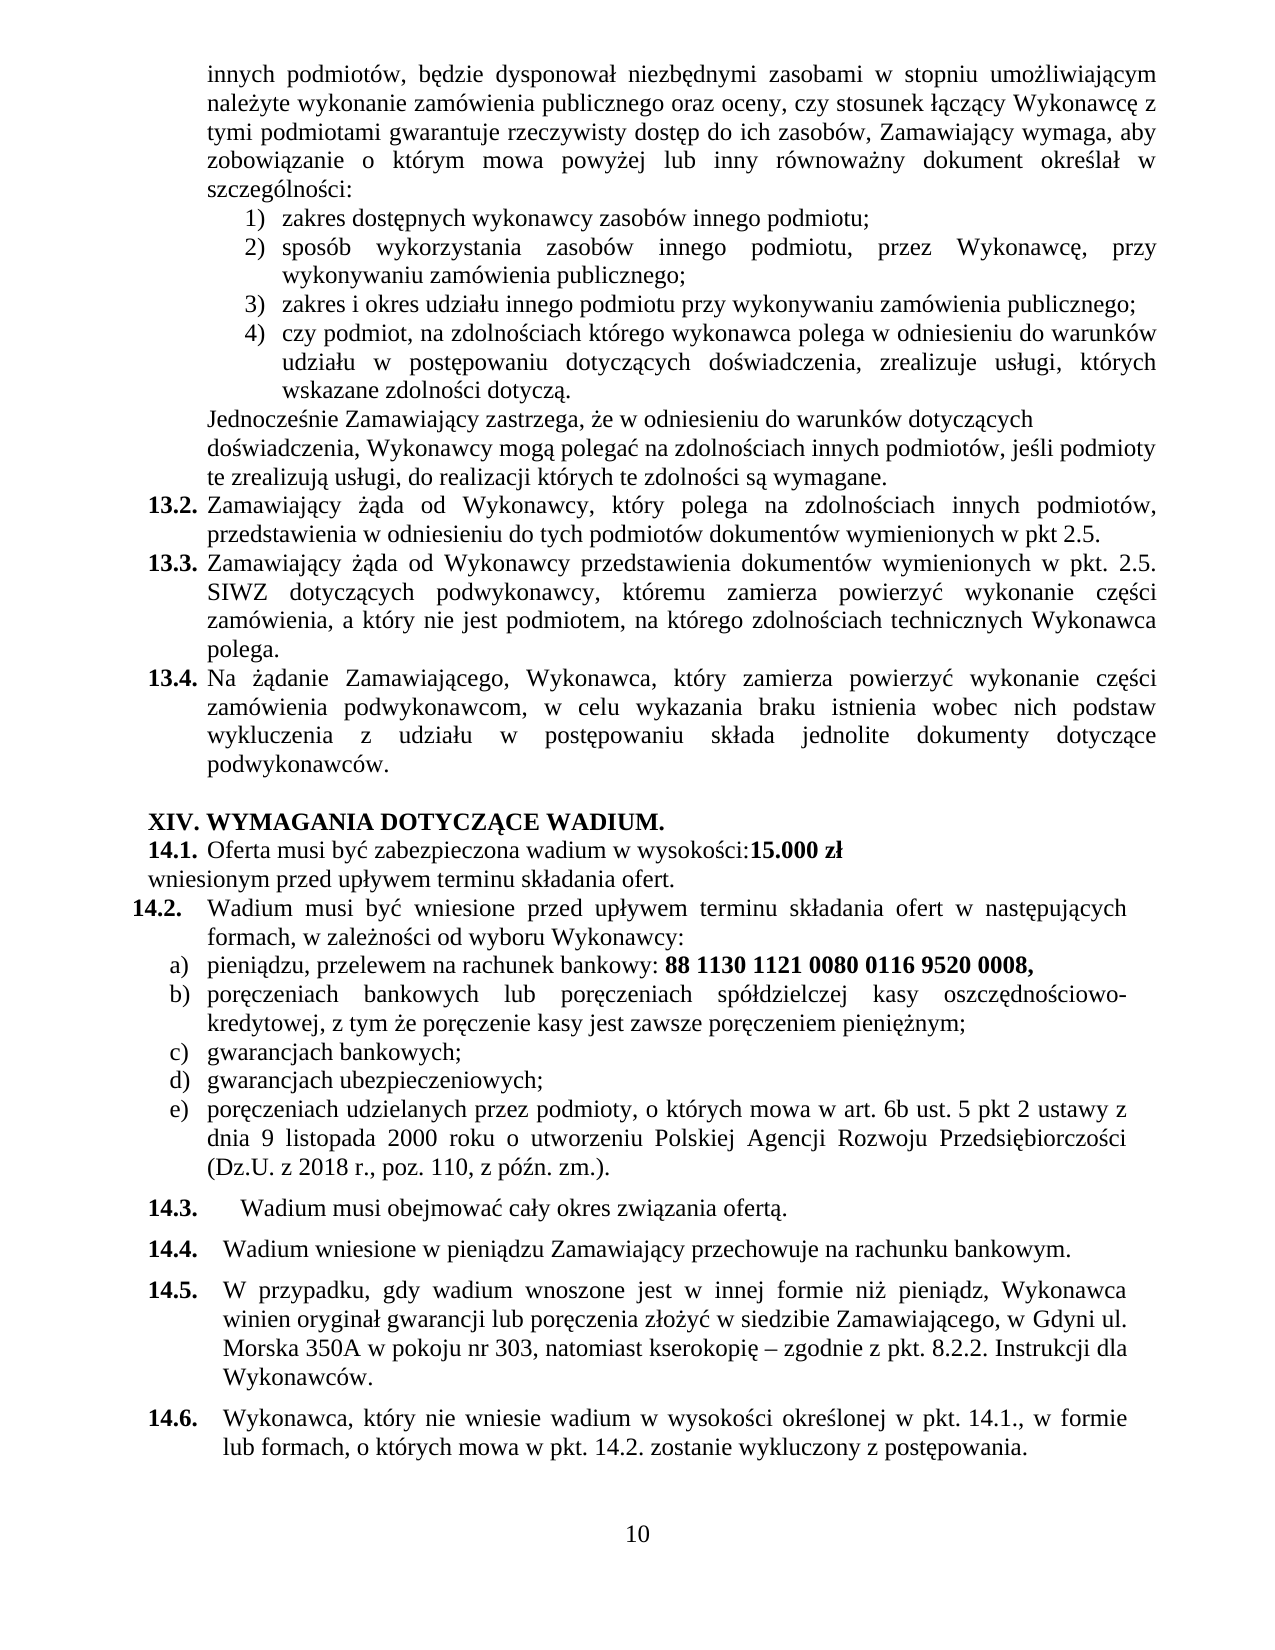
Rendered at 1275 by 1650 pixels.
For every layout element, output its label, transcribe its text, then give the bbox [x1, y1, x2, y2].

list gwarancjach bankowych; [169, 1037, 1127, 1065]
text Jednocześnie Zamawiający zastrzega, że w odniesieniu do warunków dotyczących [148, 404, 1157, 433]
list Wadium musi obejmować cały okres związania ofertą. [148, 1193, 1127, 1222]
list sposób wykorzystania zasobów innego podmiotu, przez Wykonawcę, przy wykonywaniu zamówienia publicznego; [244, 232, 1157, 289]
list Wykonawca, który nie wniesie wadium w wysokości określonej w pkt. 14.1., w formie lub formach, o których mowa w pkt. 14.2. zostanie wykluczony z postępowania. [148, 1403, 1127, 1460]
text XIV. WYMAGANIA DOTYCZĄCE WADIUM. [148, 807, 1127, 835]
list poręczeniach udzielanych przez podmioty, o których mowa w art. 6b ust. 5 pkt 2 ustawy z dnia 9 listopada 2000 roku o utworzeniu Polskiej Agencji Rozwoju Przedsiębiorczości (Dz.U. z 2018 r., poz. 110, z późn. zm.). [169, 1094, 1127, 1180]
list poręczeniach bankowych lub poręczeniach spółdzielczej kasy oszczędnościowo-kredytowej, z tym że poręczenie kasy jest zawsze poręczeniem pieniężnym; [169, 979, 1127, 1037]
list Zamawiający żąda od Wykonawcy, który polega na zdolnościach innych podmiotów, przedstawienia w odniesieniu do tych podmiotów dokumentów wymienionych w pkt 2.5. [148, 490, 1157, 548]
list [148, 59, 1157, 203]
list W przypadku, gdy wadium wnoszone jest w innej formie niż pieniądz, Wykonawca winien oryginał gwarancji lub poręczenia złożyć w siedzibie Zamawiającego, w Gdyni ul. Morska 350A w pokoju nr 303, natomiast kserokopię – zgodnie z pkt. 8.2.2. Instrukcji dla Wykonawców. [148, 1275, 1127, 1390]
list Zamawiający żąda od Wykonawcy przedstawienia dokumentów wymienionych w pkt. 2.5. SIWZ dotyczących podwykonawcy, któremu zamierza powierzyć wykonanie części zamówienia, a który nie jest podmiotem, na którego zdolnościach technicznych Wykonawca polega. [148, 548, 1157, 663]
list Oferta musi być zabezpieczona wadium w wysokości:15.000 zł [148, 835, 1127, 864]
list Wadium musi być wniesione przed upływem terminu składania ofert w następujących formach, w zależności od wyboru Wykonawcy: [132, 893, 1127, 950]
list pieniądzu, przelewem na rachunek bankowy: 88 1130 1121 0080 0116 9520 0008, [169, 950, 1127, 979]
list gwarancjach ubezpieczeniowych; [169, 1065, 1127, 1094]
list Na żądanie Zamawiającego, Wykonawca, który zamierza powierzyć wykonanie części zamówienia podwykonawcom, w celu wykazania braku istnienia wobec nich podstaw wykluczenia z udziału w postępowaniu składa jednolite dokumenty dotyczące podwykonawców. [148, 663, 1157, 778]
list zakres dostępnych wykonawcy zasobów innego podmiotu; [244, 203, 1157, 232]
list czy podmiot, na zdolnościach którego wykonawca polega w odniesieniu do warunków udziału w postępowaniu dotyczących doświadczenia, zrealizuje usługi, których wskazane zdolności dotyczą. [244, 318, 1157, 404]
text te zrealizują usługi, do realizacji których te zdolności są wymagane. [148, 462, 1157, 490]
text wniesionym przed upływem terminu składania ofert. [148, 864, 1127, 893]
text doświadczenia, Wykonawcy mogą polegać na zdolnościach innych podmiotów, jeśli podmioty [148, 433, 1157, 462]
list zakres i okres udziału innego podmiotu przy wykonywaniu zamówienia publicznego; [244, 289, 1157, 318]
list Wadium wniesione w pieniądzu Zamawiający przechowuje na rachunku bankowym. [148, 1234, 1127, 1263]
